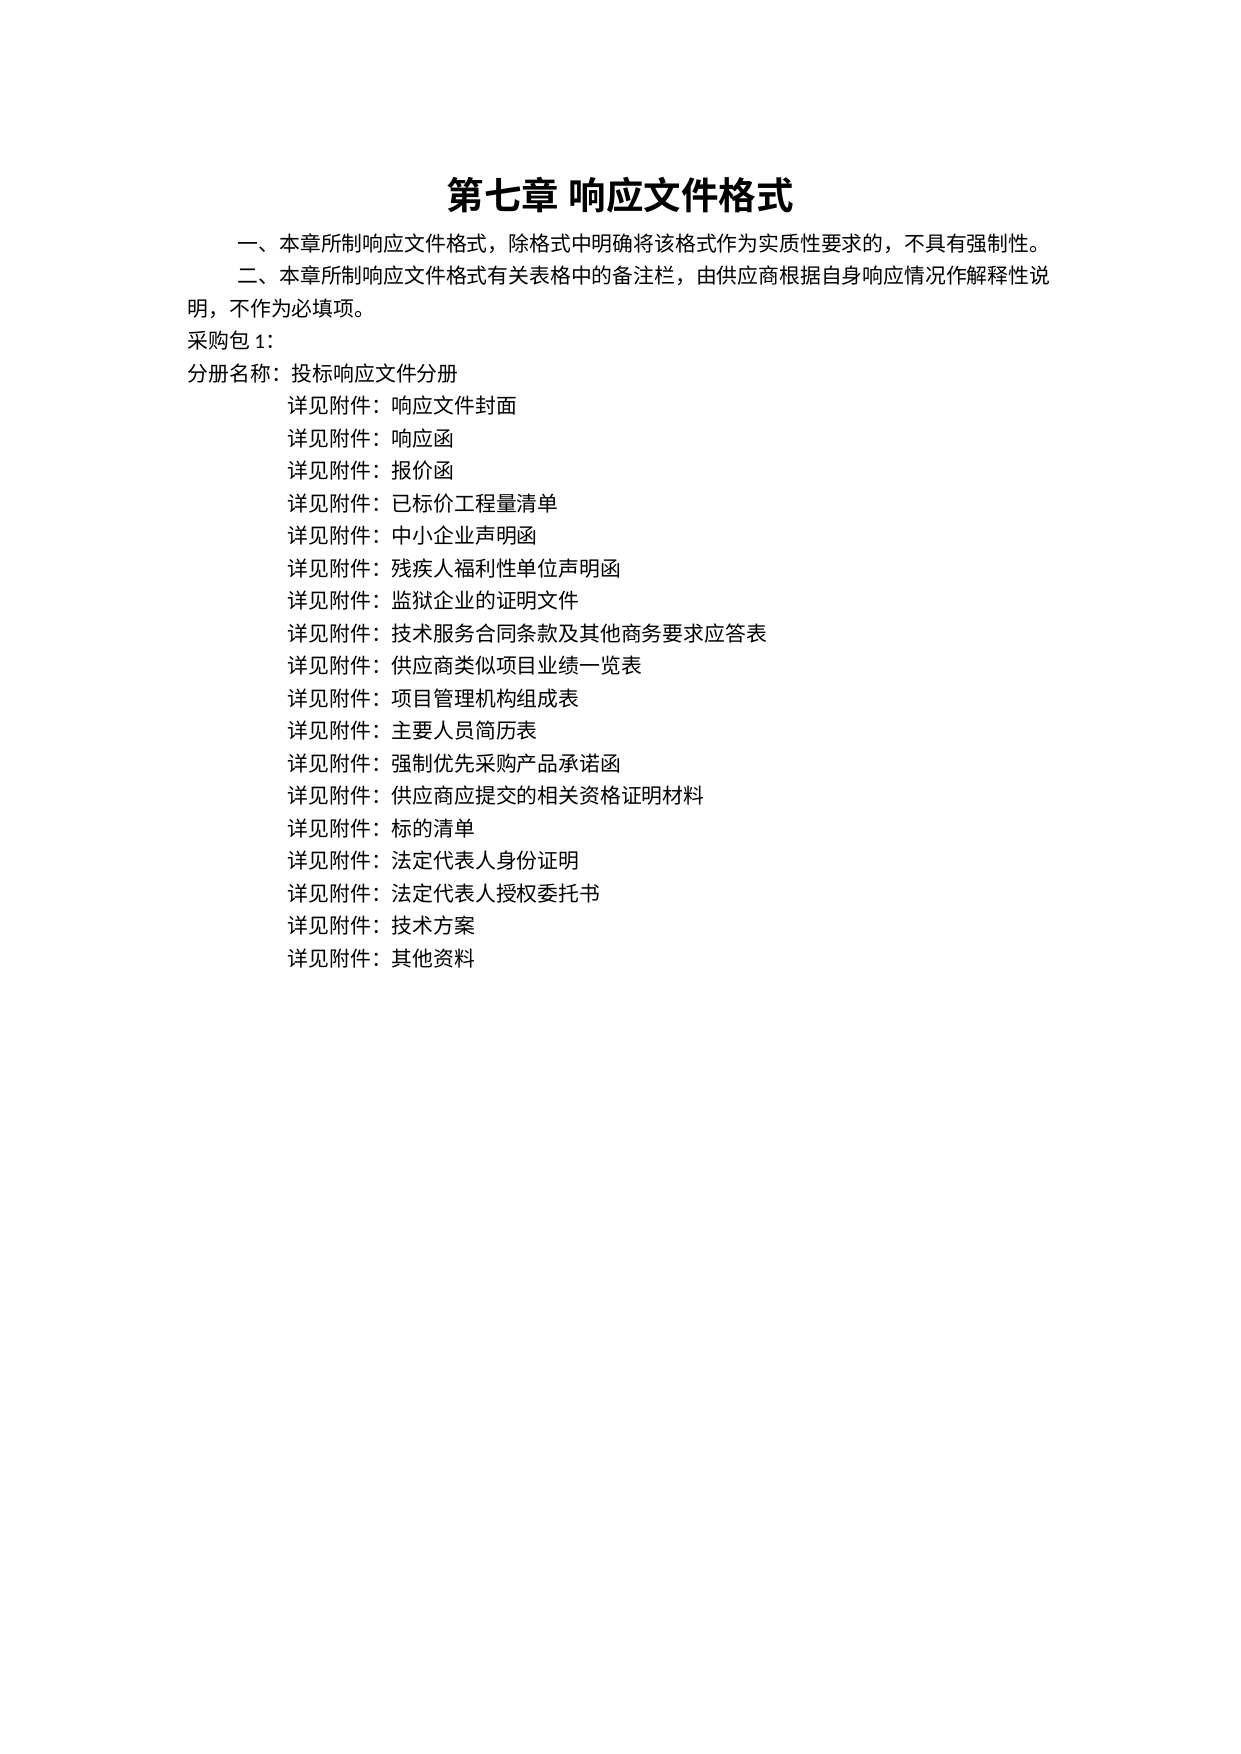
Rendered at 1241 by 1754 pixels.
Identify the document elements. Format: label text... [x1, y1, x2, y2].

text 详见附件：法定代表人身份证明 [187, 844, 1053, 877]
text 详见附件：监狱企业的证明文件 [187, 584, 1053, 617]
text 第七章 响应文件格式 [187, 162, 1053, 227]
text 详见附件：法定代表人授权委托书 [187, 877, 1053, 909]
text 分册名称：投标响应文件分册 [187, 357, 1053, 389]
text 一、本章所制响应文件格式，除格式中明确将该格式作为实质性要求的，不具有强制性。 [187, 227, 1053, 259]
text 详见附件：报价函 [187, 454, 1053, 487]
text 详见附件：技术方案 [187, 909, 1053, 942]
text 二、本章所制响应文件格式有关表格中的备注栏，由供应商根据自身响应情况作解释性说明，不作为必填项。 [187, 259, 1053, 324]
text 详见附件：项目管理机构组成表 [187, 682, 1053, 714]
text 详见附件：中小企业声明函 [187, 519, 1053, 552]
text 详见附件：残疾人福利性单位声明函 [187, 552, 1053, 584]
text 详见附件：主要人员简历表 [187, 714, 1053, 747]
text 详见附件：已标价工程量清单 [187, 487, 1053, 519]
text 详见附件：标的清单 [187, 812, 1053, 844]
text 详见附件：强制优先采购产品承诺函 [187, 747, 1053, 779]
text 详见附件：响应函 [187, 422, 1053, 454]
text 详见附件：技术服务合同条款及其他商务要求应答表 [187, 617, 1053, 649]
text 详见附件：供应商类似项目业绩一览表 [187, 649, 1053, 682]
text 采购包1： [187, 324, 1053, 357]
text 详见附件：响应文件封面 [187, 389, 1053, 422]
text 详见附件：供应商应提交的相关资格证明材料 [187, 779, 1053, 812]
text 详见附件：其他资料 [187, 942, 1053, 974]
